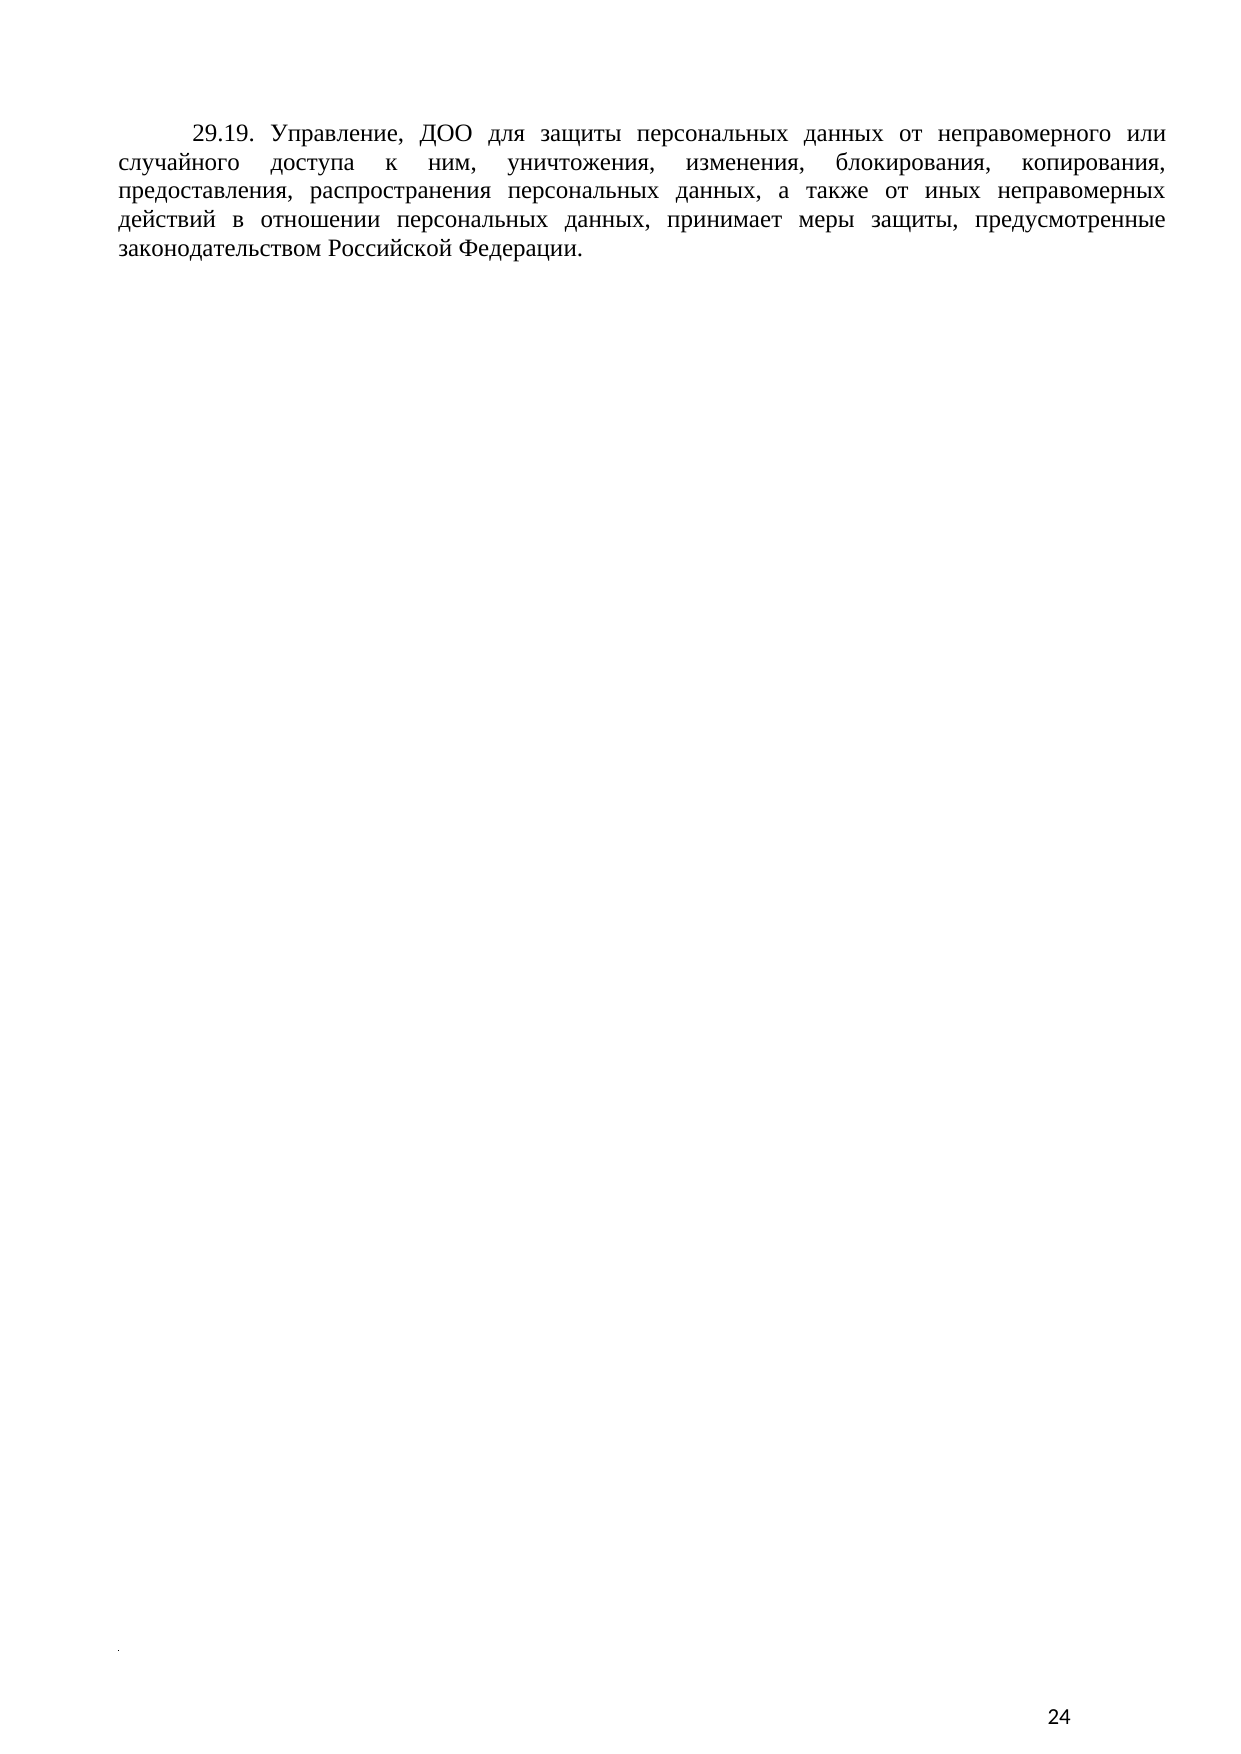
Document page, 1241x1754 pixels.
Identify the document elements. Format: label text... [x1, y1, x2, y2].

text 29.19. Управление, ДОО для защиты персональных данных от неправомерного или случайного доступа к ним, уничтожения, изменения, блокирования, копирования, предоставления, распространения персональных данных, а также от иных неправомерных действий в отношении персональных данных, принимает меры защиты, предусмотренные законодательством Российской Федерации. [118, 118, 1167, 262]
